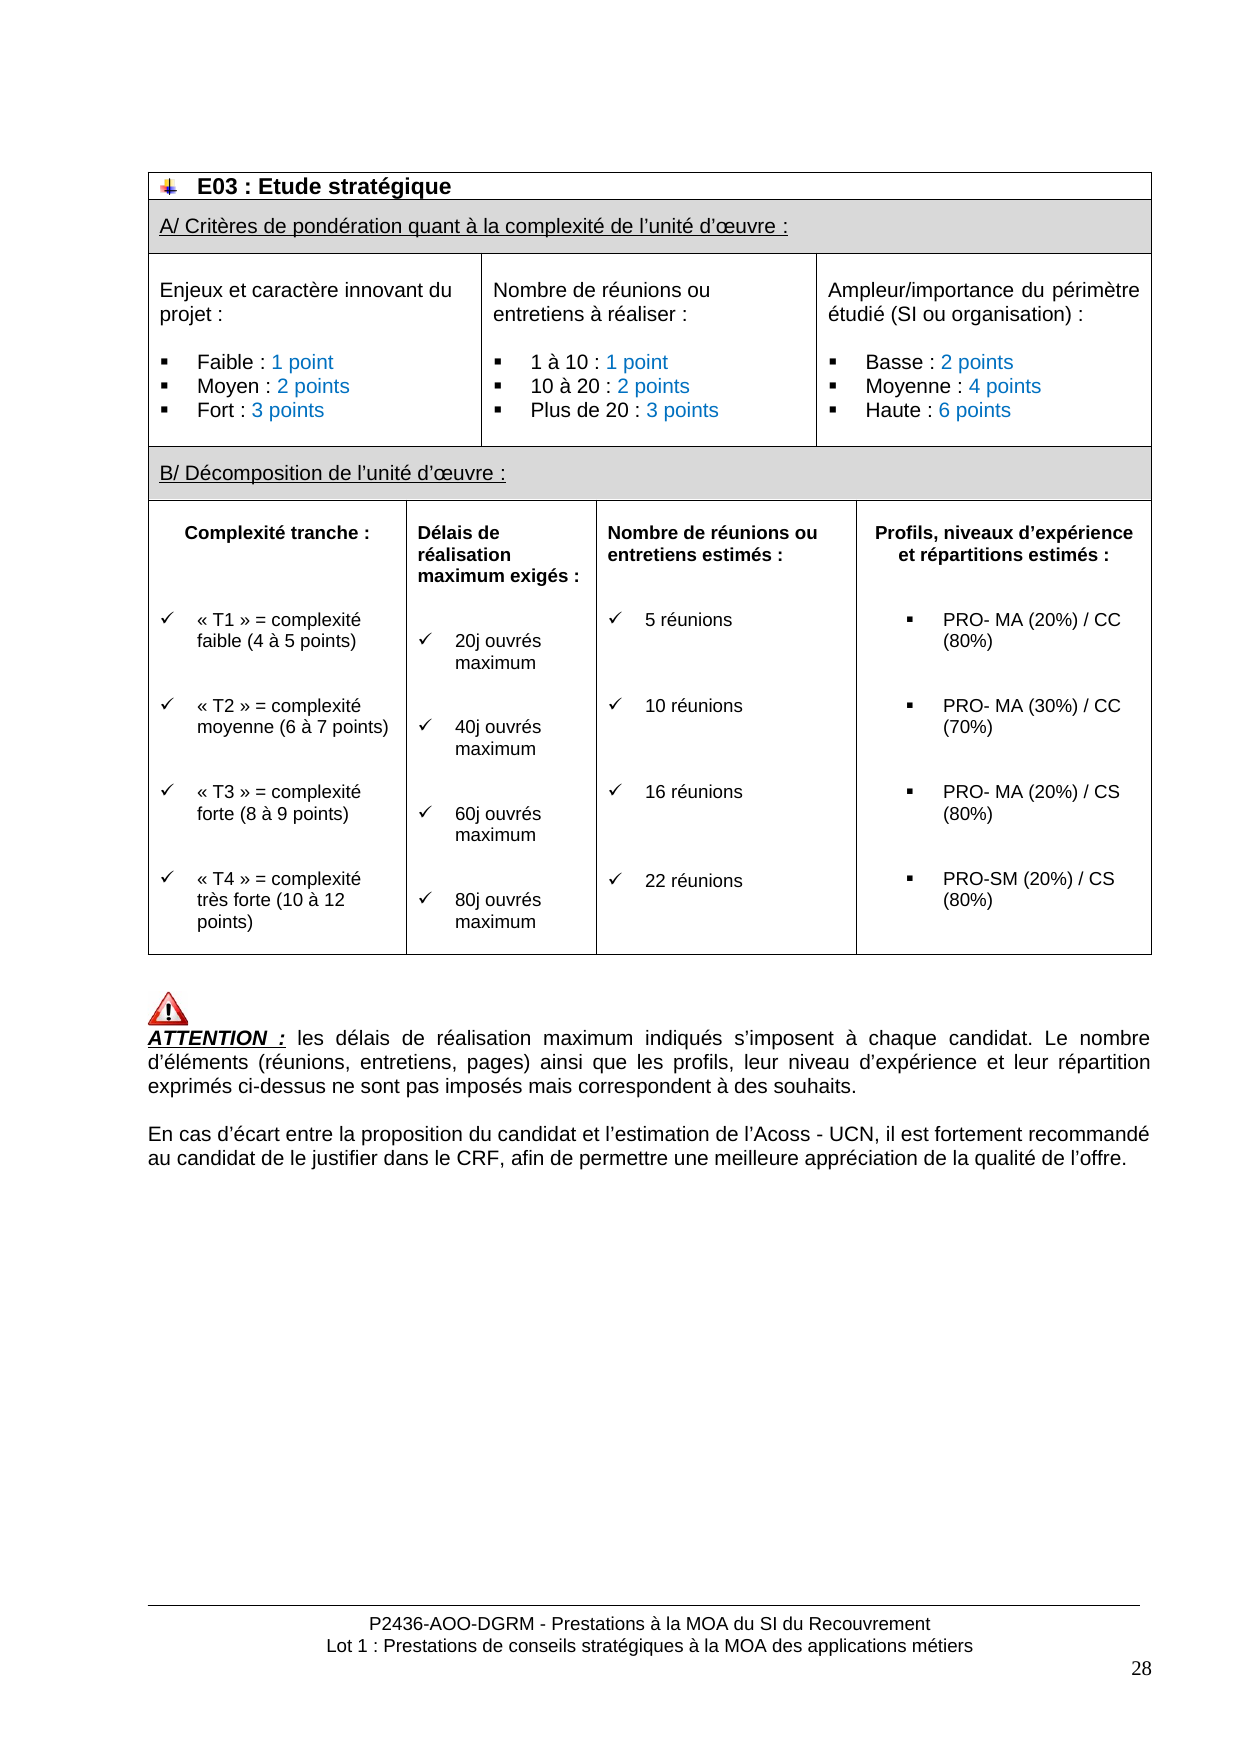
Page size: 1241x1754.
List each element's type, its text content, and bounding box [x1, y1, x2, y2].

text En cas d’écart entre la proposition du candidat et l’estimation de l’Acoss - UCN, il est fortement recommandé au candidat de le justifier dans le CRF, afin de permettre une meilleure appréciation de la qualité de l’offre. [148, 1121, 1152, 1169]
table_cell Délais de réalisation maximum exigés : 20j ouvrés maximum 40j ouvrés maximum 60j ouvrés maximum 80j ouvrés maximum [407, 501, 596, 954]
table_header E03 : Etude stratégique [149, 173, 1151, 199]
table_cell Enjeux et caractère innovant du projet : Faible : 1 point Moyen : 2 points Fort : 3 points [149, 254, 481, 446]
table_cell Profils, niveaux d’expérience et répartitions estimés : PRO- MA (20%) / CC (80%) PRO- MA (30%) / CC (70%) PRO- MA (20%) / CS (80%) PRO-SM (20%) / CS (80%) [857, 501, 1151, 954]
table_cell A/ Critères de pondération quant à la complexité de l’unité d’œuvre : [149, 200, 1151, 253]
table_cell Ampleur/importance du périmètre étudié (SI ou organisation) : Basse : 2 points Moyenne : 4 points Haute : 6 points [817, 254, 1151, 446]
text ATTENTION : les délais de réalisation maximum indiqués s’imposent à chaque candidat. Le nombre d’éléments (réunions, entretiens, pages) ainsi que les profils, leur niveau d’expérience et leur répartition exprimés ci-dessus ne sont pas imposés mais correspondent à des souhaits. [148, 1026, 1152, 1097]
table_cell Nombre de réunions ou entretiens estimés : 5 réunions 10 réunions 16 réunions 22 réunions [597, 501, 856, 954]
picture [160, 177, 177, 195]
picture [147, 991, 189, 1026]
table_cell B/ Décomposition de l’unité d’œuvre : [149, 447, 1151, 499]
table_cell Complexité tranche : « T1 » = complexité faible (4 à 5 points) « T2 » = complexité moyenne (6 à 7 points) « T3 » = complexité forte (8 à 9 points) « T4 » = complexité très forte (10 à 12 points) [149, 501, 406, 954]
table_cell Nombre de réunions ou entretiens à réaliser : 1 à 10 : 1 point 10 à 20 : 2 points Plus de 20 : 3 points [482, 254, 816, 446]
